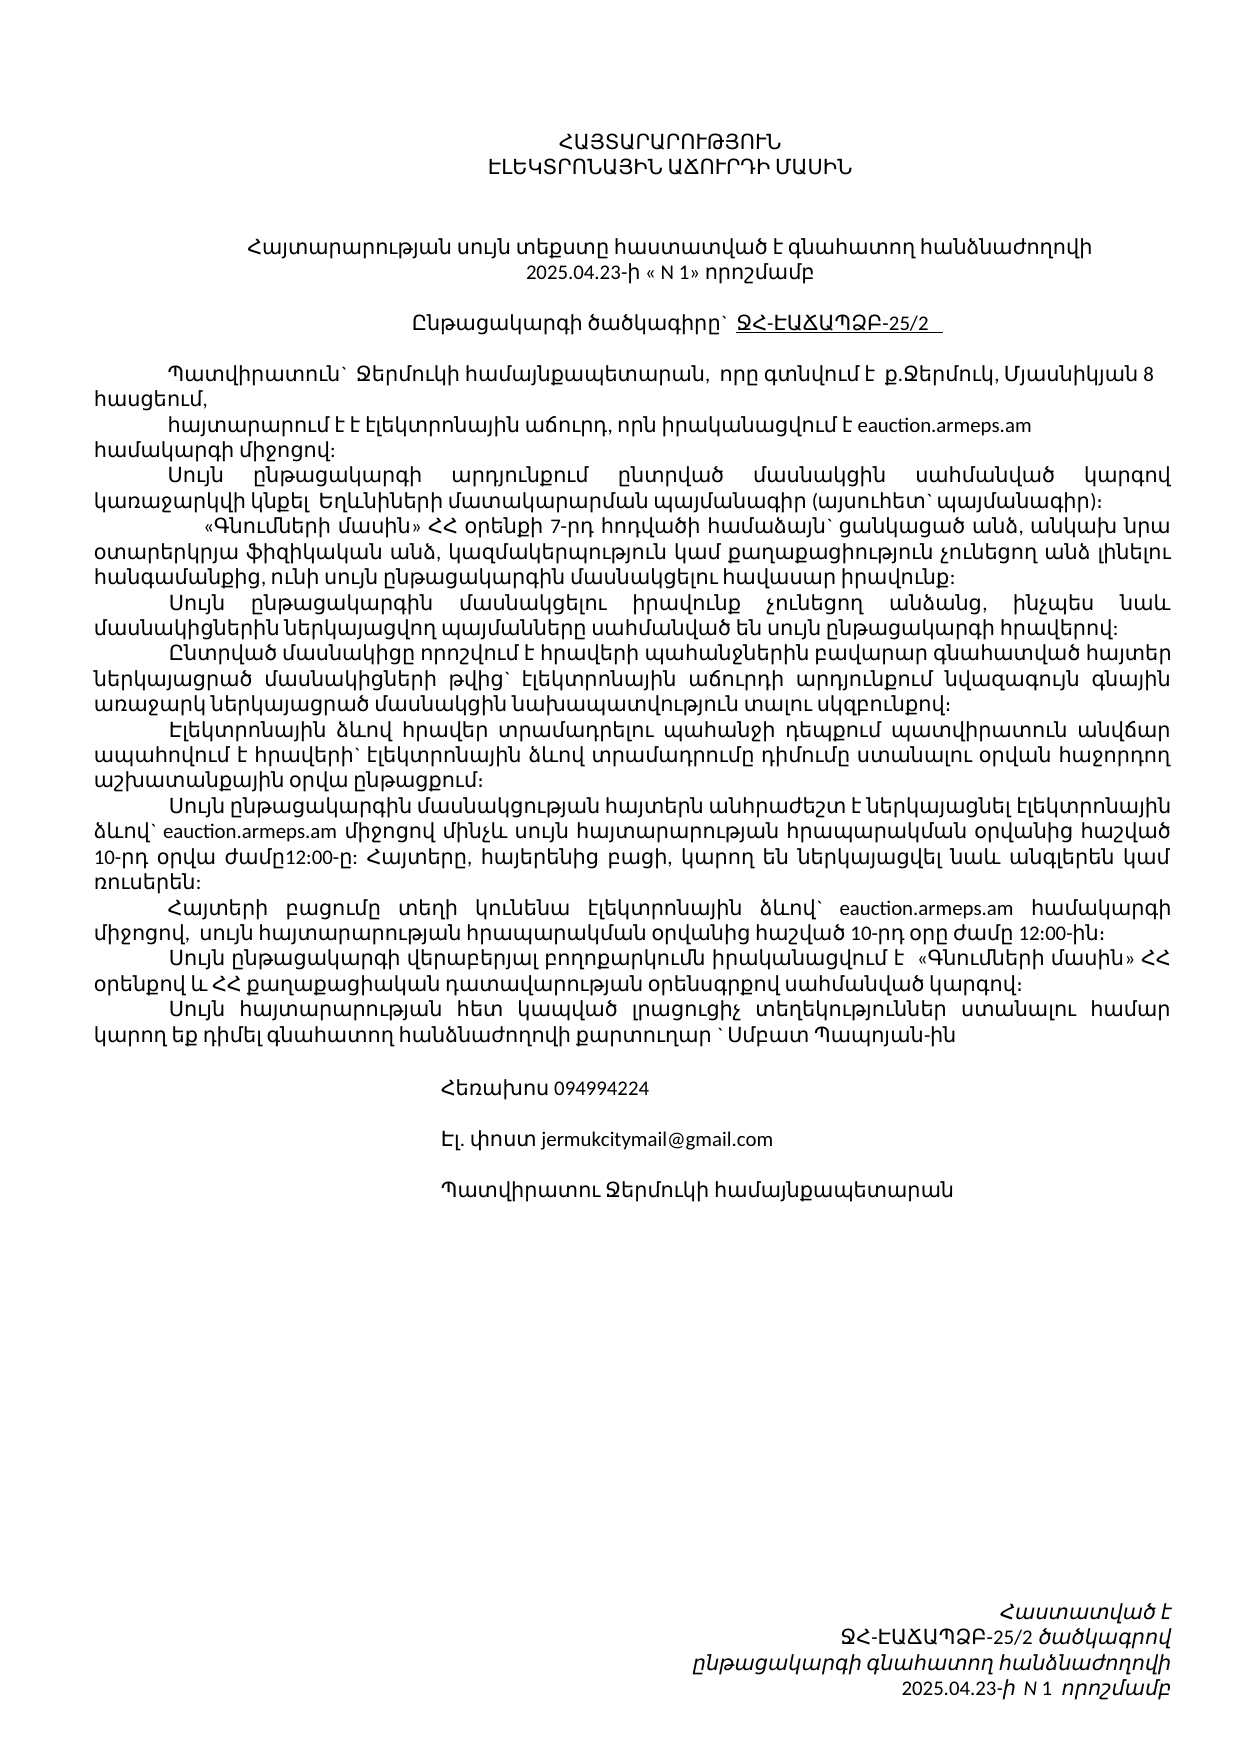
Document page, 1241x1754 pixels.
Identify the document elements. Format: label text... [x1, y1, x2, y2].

text Հայտերի բացումը տեղի կունենա էլեկտրոնային ձևով` eauction.armeps.am համակարգի միջոցով, սույն հայտարարության հրապարակման օրվանից հաշված 10-րդ օրը ժամը 12:00-ին։ [94, 895, 1171, 946]
text Սույն ընթացակարգին մասնակցելու իրավունք չունեցող անձանց, ինչպես նաև մասնակիցներին ներկայացվող պայմանները սահմանված են սույն ընթացակարգի հրավերով: [94, 590, 1171, 641]
text «Գնումների մասին» ՀՀ օրենքի 7-րդ հոդվածի համաձայն` ցանկացած անձ, անկախ նրա օտարերկրյա ֆիզիկական անձ, կազմակերպություն կամ քաղաքացիություն չունեցող անձ լինելու հանգամանքից, ունի սույն ընթացակարգին մասնակցելու հավասար իրավունք: [94, 513, 1171, 590]
text Սույն ընթացակարգի վերաբերյալ բողոքարկումն իրականացվում է «Գնումների մասին» ՀՀ օրենքով և ՀՀ քաղաքացիական դատավարության օրենսգրքով սահմանված կարգով։ [94, 946, 1171, 996]
text հայտարարում է է էլեկտրոնային աճուրդ, որն իրականացվում է eauction.armeps.am համակարգի միջոցով: [94, 412, 1171, 463]
text ՋՀ-ԷԱՃԱՊՁԲ-25/2 ծածկագրով [94, 1624, 1171, 1650]
text ԷԼԵԿՏՐՈՆԱՅԻՆ ԱՃՈՒՐԴԻ ՄԱՍԻՆ [94, 154, 1171, 180]
text 2025.04.23 -ի N 1 որոշմամբ [94, 1675, 1171, 1701]
text Ընտրված մասնակիցը որոշվում է հրավերի պահանջներին բավարար գնահատված հայտեր ներկայացրած մասնակիցների թվից` էլեկտրոնային աճուրդի արդյունքում նվազագույն գնային առաջարկ ներկայացրած մասնակցին նախապատվություն տալու սկզբունքով։ [94, 641, 1171, 717]
text Հայտարարության սույն տեքստը հաստատված է գնահատող հանձնաժողովի [94, 234, 1171, 259]
text Պատվիրատուն` Ջերմուկի համայնքապետարան, որը գտնվում է ք.Ջերմուկ, Մյասնիկյան 8 հասցեում, [94, 361, 1171, 412]
text Ընթացակարգի ծածկագիրը` ՋՀ-ԷԱՃԱՊՁԲ-25/2 [94, 310, 1171, 336]
text Հաստատված է [94, 1599, 1171, 1624]
text Էլ. փոստ jermukcitymail@gmail.com [94, 1126, 1171, 1152]
text Սույն ընթացակարգի արդյունքում ընտրված մասնակցին սահմանված կարգով կառաջարկվի կնքել Եղևնիների մատակարարման պայմանագիր (այսուհետ` պայմանագիր)։ [94, 463, 1171, 513]
text ՀԱՅՏԱՐԱՐՈՒԹՅՈՒՆ [94, 129, 1171, 154]
text Հեռախոս 094994224 [94, 1076, 1171, 1101]
text Պատվիրատու Ջերմուկի համայնքապետարան [94, 1177, 1171, 1203]
text ընթացակարգի գնահատող հանձնաժողովի [94, 1650, 1171, 1675]
text 2025.04.23 -ի « N 1» որոշմամբ [94, 259, 1171, 285]
text Սույն ընթացակարգին մասնակցության հայտերն անհրաժեշտ է ներկայացնել էլեկտրոնային ձևով` eauction.armeps.am միջոցով մինչև սույն հայտարարության հրապարակման օրվանից հաշված 10-րդ օրվա ժամը12:00-ը: Հայտերը, հայերենից բացի, կարող են ներկայացվել նաև անգլերեն կամ ռուսերեն: [94, 793, 1171, 895]
text Էլեկտրոնային ձևով հրավեր տրամադրելու պահանջի դեպքում պատվիրատուն անվճար ապահովում է հրավերի` էլեկտրոնային ձևով տրամադրումը դիմումը ստանալու օրվան հաջորդող աշխատանքային օրվա ընթացքում։ [94, 717, 1171, 793]
text Սույն հայտարարության հետ կապված լրացուցիչ տեղեկություններ ստանալու համար կարող եք դիմել գնահատող հանձնաժողովի քարտուղար ` Սմբատ Պապոյան-ին [94, 996, 1171, 1047]
